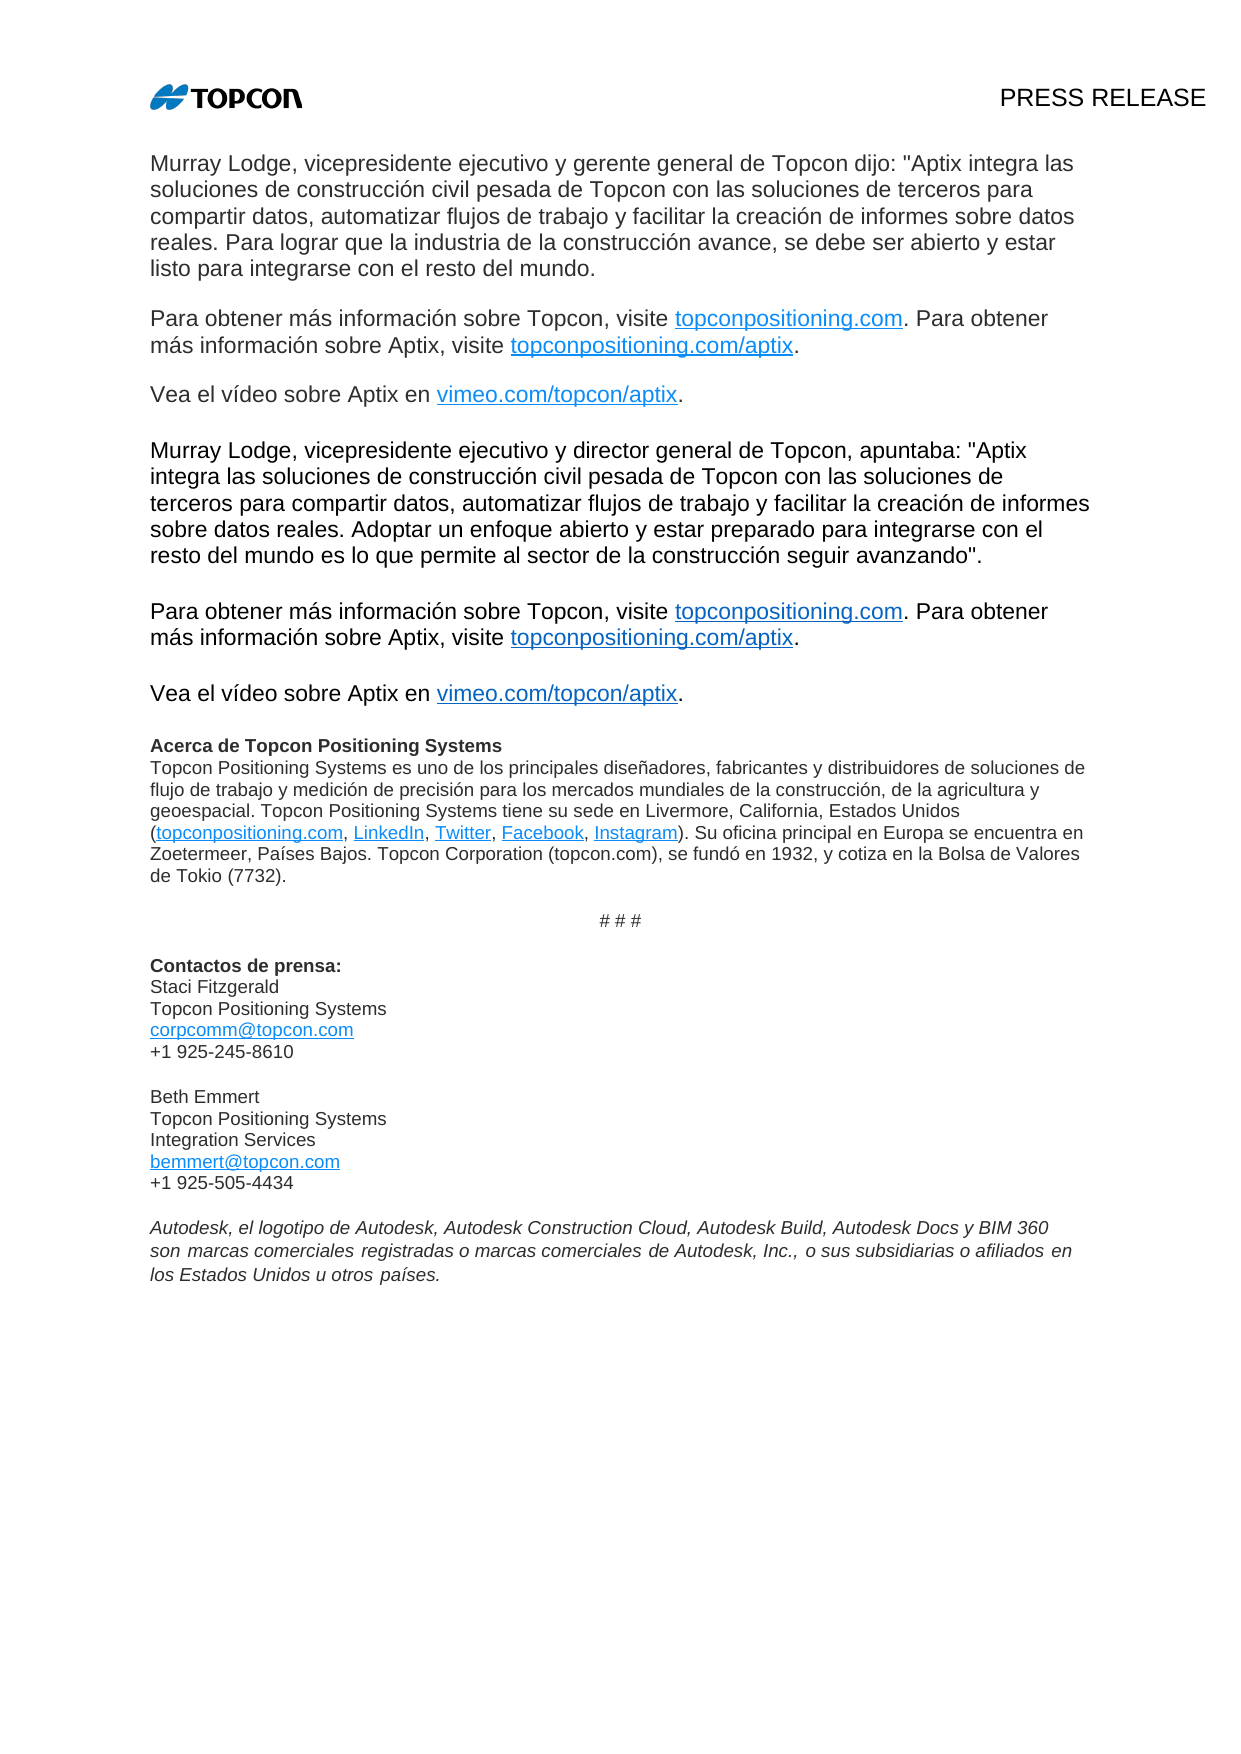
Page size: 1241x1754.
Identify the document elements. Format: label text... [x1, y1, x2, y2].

text Autodesk, el logotipo de Autodesk, Autodesk Construction Cloud, Autodesk Build, Autodesk Docs y BIM 360 son marcas comerciales registradas o marcas comerciales de Autodesk, Inc., o sus subsidiarias o afiliados en los Estados Unidos u otros países. [150, 1217, 1090, 1285]
text Vea el vídeo sobre Aptix en vimeo.com/topcon/aptix. [150, 381, 1090, 408]
text Murray Lodge, vicepresidente ejecutivo y gerente general de Topcon dijo: "Aptix integra las soluciones de construcción civil pesada de Topcon con las soluciones de terceros para compartir datos, automatizar flujos de trabajo y facilitar la creación de informes sobre datos reales. Para lograr que la industria de la construcción avance, se debe ser abierto y estar listo para integrarse con el resto del mundo. [150, 150, 1090, 282]
text Murray Lodge, vicepresidente ejecutivo y director general de Topcon, apuntaba: "Aptix integra las soluciones de construcción civil pesada de Topcon con las soluciones de terceros para compartir datos, automatizar flujos de trabajo y facilitar la creación de informes sobre datos reales. Adoptar un enfoque abierto y estar preparado para integrarse con el resto del mundo es lo que permite al sector de la construcción seguir avanzando". [150, 437, 1090, 569]
text # # # [150, 909, 1090, 931]
text Beth Emmert Topcon Positioning Systems Integration Services bemmert@topcon.com +1 925-505-4434 [150, 1086, 1090, 1194]
text Acerca de Topcon Positioning Systems Topcon Positioning Systems es uno de los principales diseñadores, fabricantes y distribuidores de soluciones de flujo de trabajo y medición de precisión para los mercados mundiales de la construcción, de la agricultura y geoespacial. Topcon Positioning Systems tiene su sede en Livermore, California, Estados Unidos (topconpositioning.com, LinkedIn, Twitter, Facebook, Instagram). Su oficina principal en Europa se encuentra en Zoetermeer, Países Bajos. Topcon Corporation (topcon.com), se fundó en 1932, y cotiza en la Bolsa de Valores de Tokio (7732). [150, 735, 1090, 886]
text Para obtener más información sobre Topcon, visite topconpositioning.com. Para obtener más información sobre Aptix, visite topconpositioning.com/aptix. [150, 598, 1090, 651]
text Para obtener más información sobre Topcon, visite topconpositioning.com. Para obtener más información sobre Aptix, visite topconpositioning.com/aptix. [150, 305, 1090, 358]
text Vea el vídeo sobre Aptix en vimeo.com/topcon/aptix. [150, 680, 1090, 706]
picture [150, 84, 303, 110]
text Contactos de prensa: Staci Fitzgerald Topcon Positioning Systems corpcomm@topcon.com +1 925-245-8610 [150, 954, 1090, 1062]
